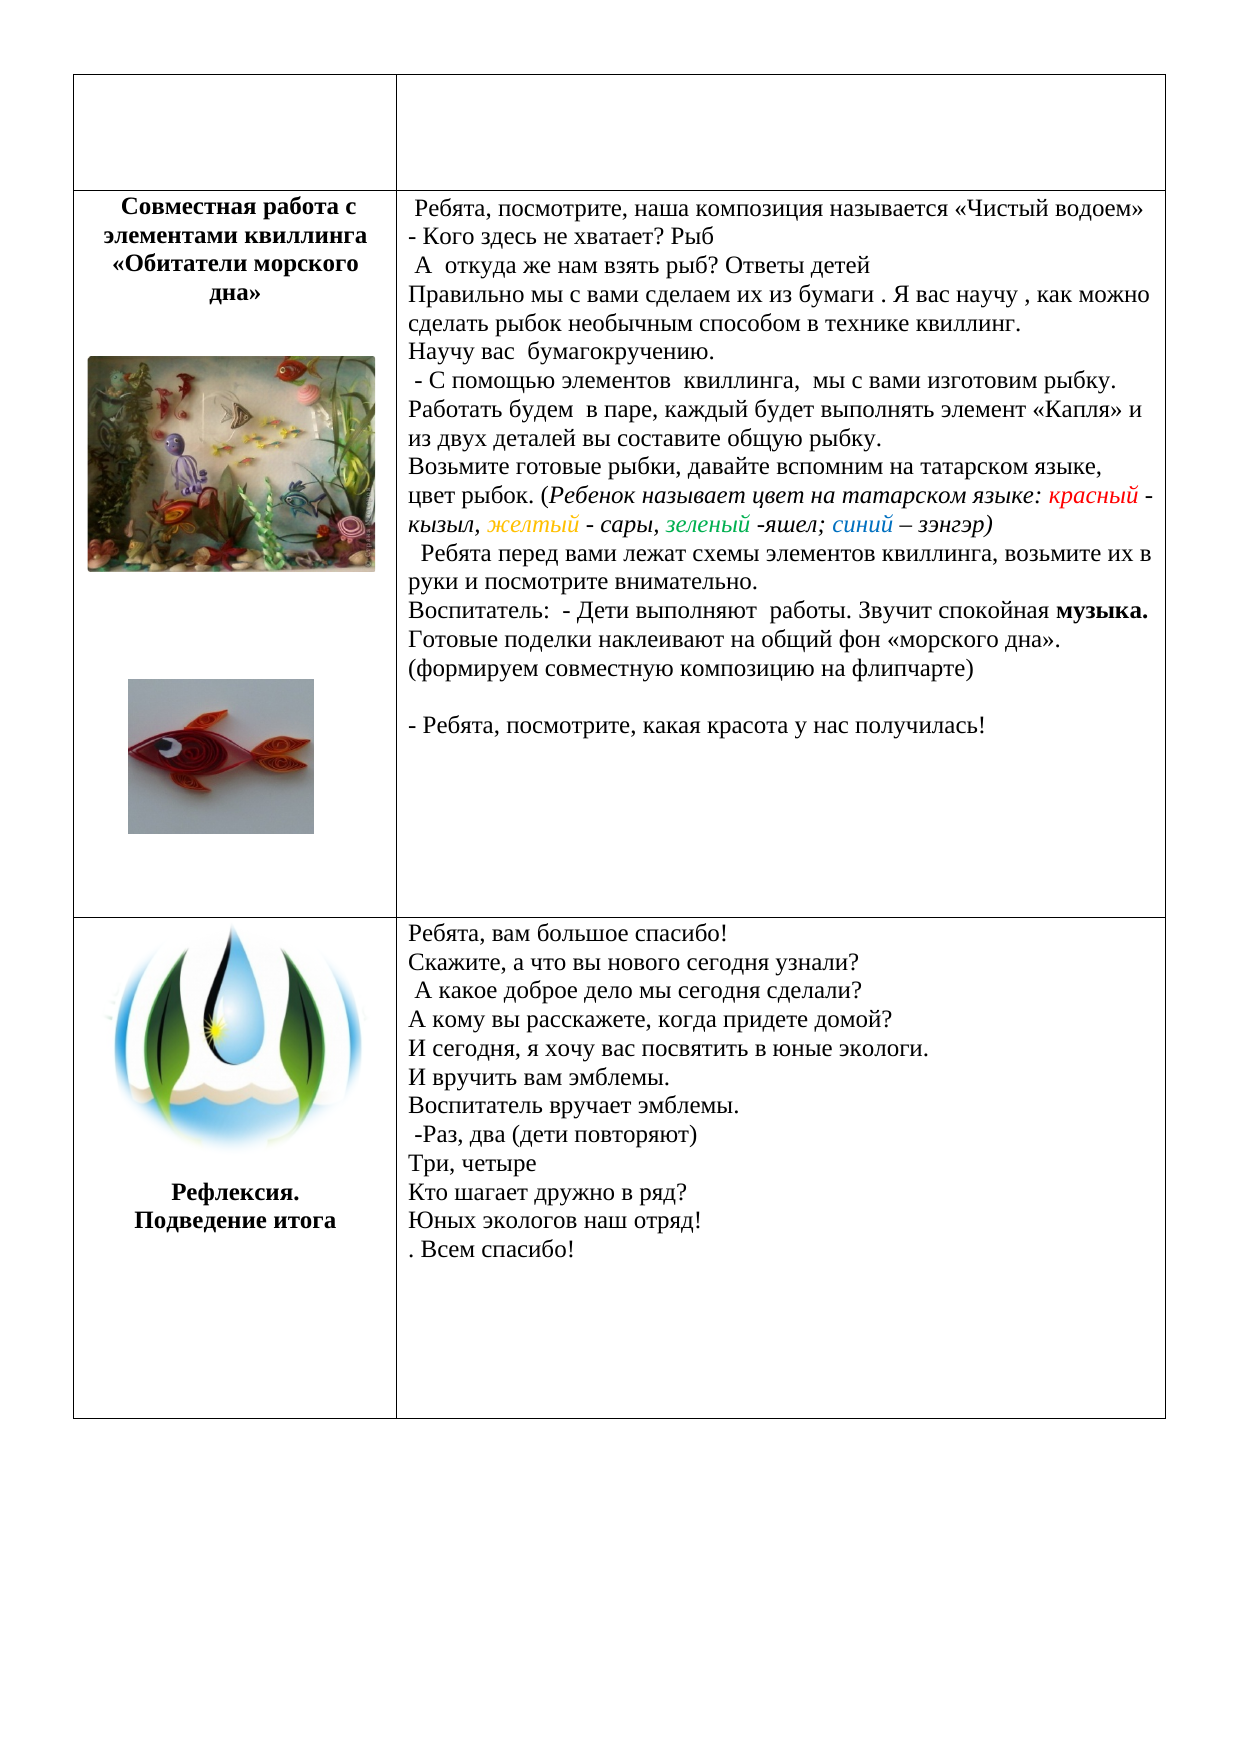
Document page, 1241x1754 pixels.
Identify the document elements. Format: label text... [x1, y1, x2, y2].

table_cell Рефлексия. Подведение итога [74, 918, 396, 1417]
table_cell Совместная работа с элементами квиллинга «Обитатели морского дна» [74, 191, 396, 917]
table_cell Ребята, вам большое спасибо! Скажите, а что вы нового сегодня узнали? А какое доброе дело мы сегодня сделали? А кому вы расскажете, когда придете домой? И сегодня, я хочу вас посвятить в юные экологи. И вручить вам эмблемы. Воспитатель вручает эмблемы. -Раз, два (дети повторяют) Три, четыре Кто шагает дружно в ряд? Юных экологов наш отряд! . Всем спасибо! [397, 918, 1165, 1417]
picture [87, 356, 375, 572]
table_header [74, 75, 396, 190]
table_cell Ребята, посмотрите, наша композиция называется «Чистый водоем» - Кого здесь не хватает? Рыб А откуда же нам взять рыб? Ответы детей Правильно мы с вами сделаем их из бумаги . Я вас научу , как можно сделать рыбок необычным способом в технике квиллинг. Научу вас бумагокручению. - С помощью элементов квиллинга, мы с вами изготовим рыбку. Работать будем в паре, каждый будет выполнять элемент «Капля» и из двух деталей вы составите общую рыбку. Возьмите готовые рыбки, давайте вспомним на татарском языке, цвет рыбок. (Ребенок называет цвет на татарском языке: красный - кызыл, желтый - сары, зеленый -яшел; синий – зэнгэр) Ребята перед вами лежат схемы элементов квиллинга, возьмите их в руки и посмотрите внимательно. Воспитатель: - Дети выполняют работы. Звучит спокойная музыка. Готовые поделки наклеивают на общий фон «морского дна». (формируем совместную композицию на флипчарте) - Ребята, посмотрите, какая красота у нас получилась! [397, 191, 1165, 917]
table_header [397, 75, 1165, 190]
